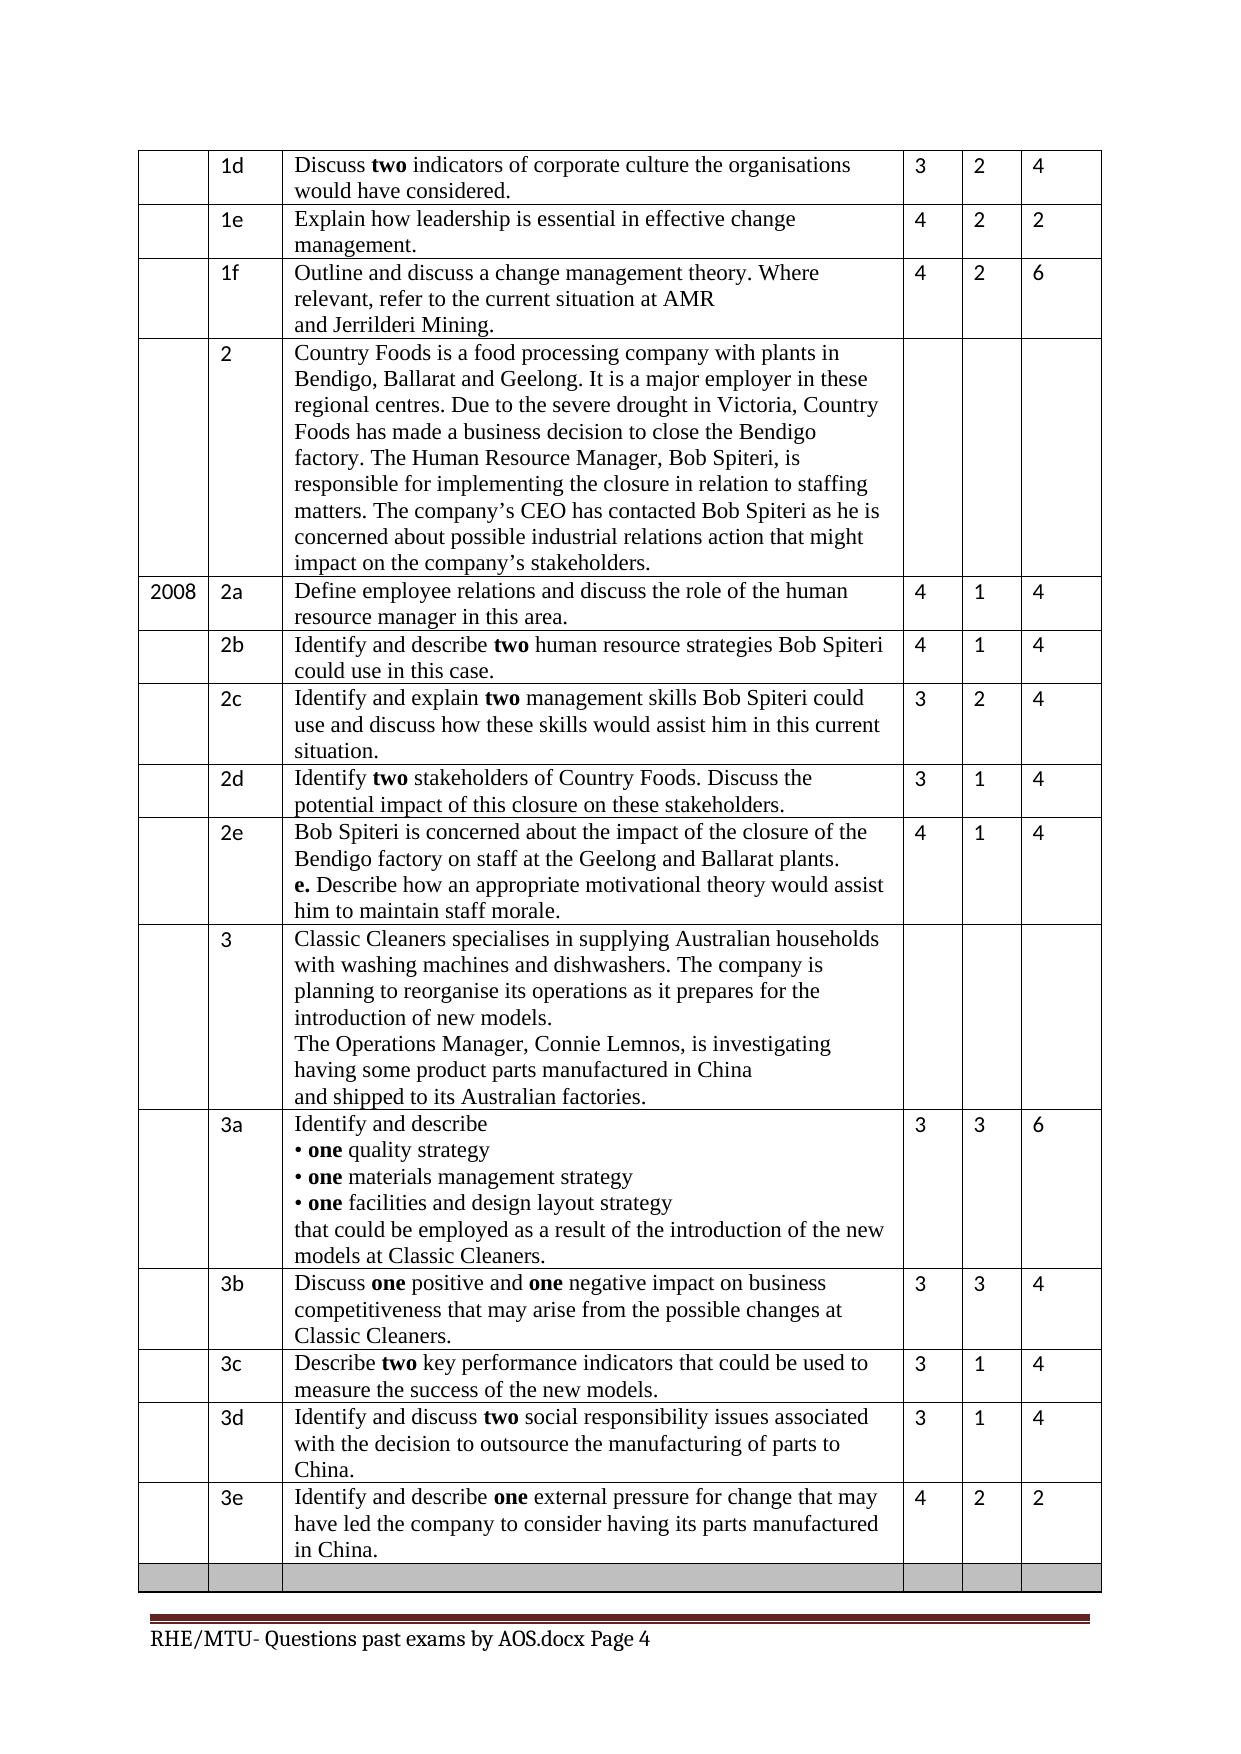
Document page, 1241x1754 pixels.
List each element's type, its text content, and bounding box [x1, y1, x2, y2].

table_cell 4 [1022, 577, 1101, 629]
table_cell 3e [209, 1483, 282, 1562]
table_cell 4 [904, 577, 962, 629]
table_cell [904, 1564, 962, 1591]
table_cell 3 [904, 684, 962, 763]
table_cell 1f [209, 259, 282, 338]
table_cell 4 [904, 631, 962, 683]
table_cell Discuss one positive and one negative impact on business competitiveness that may arise from the possible changes at Classic Cleaners. [283, 1269, 903, 1348]
table_cell 2 [963, 684, 1021, 763]
table_cell Identify two stakeholders of Country Foods. Discuss the potential impact of this closure on these stakeholders. [283, 765, 903, 817]
table_cell 3 [904, 1350, 962, 1402]
table_cell 6 [1022, 1110, 1101, 1268]
table_cell 1 [963, 765, 1021, 817]
table_cell 2 [963, 205, 1021, 257]
table_cell Identify and describe two human resource strategies Bob Spiteri could use in this case. [283, 631, 903, 683]
table_cell 3 [904, 1110, 962, 1268]
table_cell [1022, 339, 1101, 576]
table_cell 2 [209, 339, 282, 576]
table_cell Describe two key performance indicators that could be used to measure the success of the new models. [283, 1350, 903, 1402]
table_cell 1 [963, 1403, 1021, 1482]
table_cell [1022, 925, 1101, 1109]
table_cell 4 [1022, 684, 1101, 763]
table_cell 4 [1022, 1403, 1101, 1482]
table_cell [963, 925, 1021, 1109]
table_cell 1d [209, 151, 282, 204]
table_cell Identify and describe • one quality strategy • one materials management strategy • one facilities and design layout strategy that could be employed as a result of the introduction of the new models at Classic Cleaners. [283, 1110, 903, 1268]
table_cell Identify and discuss two social responsibility issues associated with the decision to outsource the manufacturing of parts to China. [283, 1403, 903, 1482]
table_cell [139, 1403, 208, 1482]
table_cell [139, 925, 208, 1109]
table_cell 2 [1022, 1483, 1101, 1562]
table_cell 3 [904, 151, 962, 204]
table_cell Country Foods is a food processing company with plants in Bendigo, Ballarat and Geelong. It is a major employer in these regional centres. Due to the severe drought in Victoria, Country Foods has made a business decision to close the Bendigo factory. The Human Resource Manager, Bob Spiteri, is responsible for implementing the closure in relation to staffing matters. The company’s CEO has contacted Bob Spiteri as he is concerned about possible industrial relations action that might impact on the company’s stakeholders. [283, 339, 903, 576]
table_cell 6 [1022, 259, 1101, 338]
table_cell 1e [209, 205, 282, 257]
table_cell Identify and explain two management skills Bob Spiteri could use and discuss how these skills would assist him in this current situation. [283, 684, 903, 763]
table_cell [139, 765, 208, 817]
table_cell [139, 1110, 208, 1268]
table_cell 4 [1022, 151, 1101, 204]
table_cell [963, 1564, 1021, 1591]
table_cell Discuss two indicators of corporate culture the organisations would have considered. [283, 151, 903, 204]
table_cell [963, 339, 1021, 576]
table_cell Bob Spiteri is concerned about the impact of the closure of the Bendigo factory on staff at the Geelong and Ballarat plants. e. Describe how an appropriate motivational theory would assist him to maintain staff morale. [283, 818, 903, 924]
table_cell 2 [963, 151, 1021, 204]
table_cell Classic Cleaners specialises in supplying Australian households with washing machines and dishwashers. The company is planning to reorganise its operations as it prepares for the introduction of new models. The Operations Manager, Connie Lemnos, is investigating having some product parts manufactured in China and shipped to its Australian factories. [283, 925, 903, 1109]
table_cell [139, 684, 208, 763]
table_cell 3 [904, 1269, 962, 1348]
table_cell [139, 339, 208, 576]
table_cell 3 [963, 1110, 1021, 1268]
table_cell 4 [904, 205, 962, 257]
table_cell 2d [209, 765, 282, 817]
table_cell Define employee relations and discuss the role of the human resource manager in this area. [283, 577, 903, 629]
table_cell [139, 259, 208, 338]
table_cell [209, 1564, 282, 1591]
table_cell 2c [209, 684, 282, 763]
table_cell 2 [963, 259, 1021, 338]
table_cell 3d [209, 1403, 282, 1482]
table_cell 2008 [139, 577, 208, 629]
table_cell 4 [904, 1483, 962, 1562]
table_cell [904, 339, 962, 576]
table_cell 1 [963, 577, 1021, 629]
table_cell [139, 1350, 208, 1402]
table_cell [139, 818, 208, 924]
table_cell [139, 1483, 208, 1562]
table_cell 2a [209, 577, 282, 629]
table_cell 4 [1022, 1269, 1101, 1348]
table_cell 4 [1022, 631, 1101, 683]
table_cell 4 [1022, 818, 1101, 924]
table_cell 3a [209, 1110, 282, 1268]
table_cell 2 [1022, 205, 1101, 257]
table_cell 3c [209, 1350, 282, 1402]
table_cell Explain how leadership is essential in effective change management. [283, 205, 903, 257]
table_cell 2 [963, 1483, 1021, 1562]
table_cell 3 [963, 1269, 1021, 1348]
table_cell Outline and discuss a change management theory. Where relevant, refer to the current situation at AMR and Jerrilderi Mining. [283, 259, 903, 338]
table_cell [139, 151, 208, 204]
table_cell 3 [904, 765, 962, 817]
table_cell 4 [1022, 765, 1101, 817]
table_cell 3 [209, 925, 282, 1109]
table_cell 1 [963, 818, 1021, 924]
table_cell 4 [904, 259, 962, 338]
table_cell [283, 1564, 903, 1591]
table_cell [139, 1269, 208, 1348]
table_cell Identify and describe one external pressure for change that may have led the company to consider having its parts manufactured in China. [283, 1483, 903, 1562]
table_cell [139, 631, 208, 683]
table_cell 2b [209, 631, 282, 683]
table_cell [1022, 1564, 1101, 1591]
table_cell 3 [904, 1403, 962, 1482]
table_cell [139, 1564, 208, 1591]
table_cell 4 [904, 818, 962, 924]
table_cell 3b [209, 1269, 282, 1348]
table_cell [139, 205, 208, 257]
table_cell 1 [963, 1350, 1021, 1402]
table_cell [904, 925, 962, 1109]
table_cell 1 [963, 631, 1021, 683]
table_cell 4 [1022, 1350, 1101, 1402]
table_cell 2e [209, 818, 282, 924]
